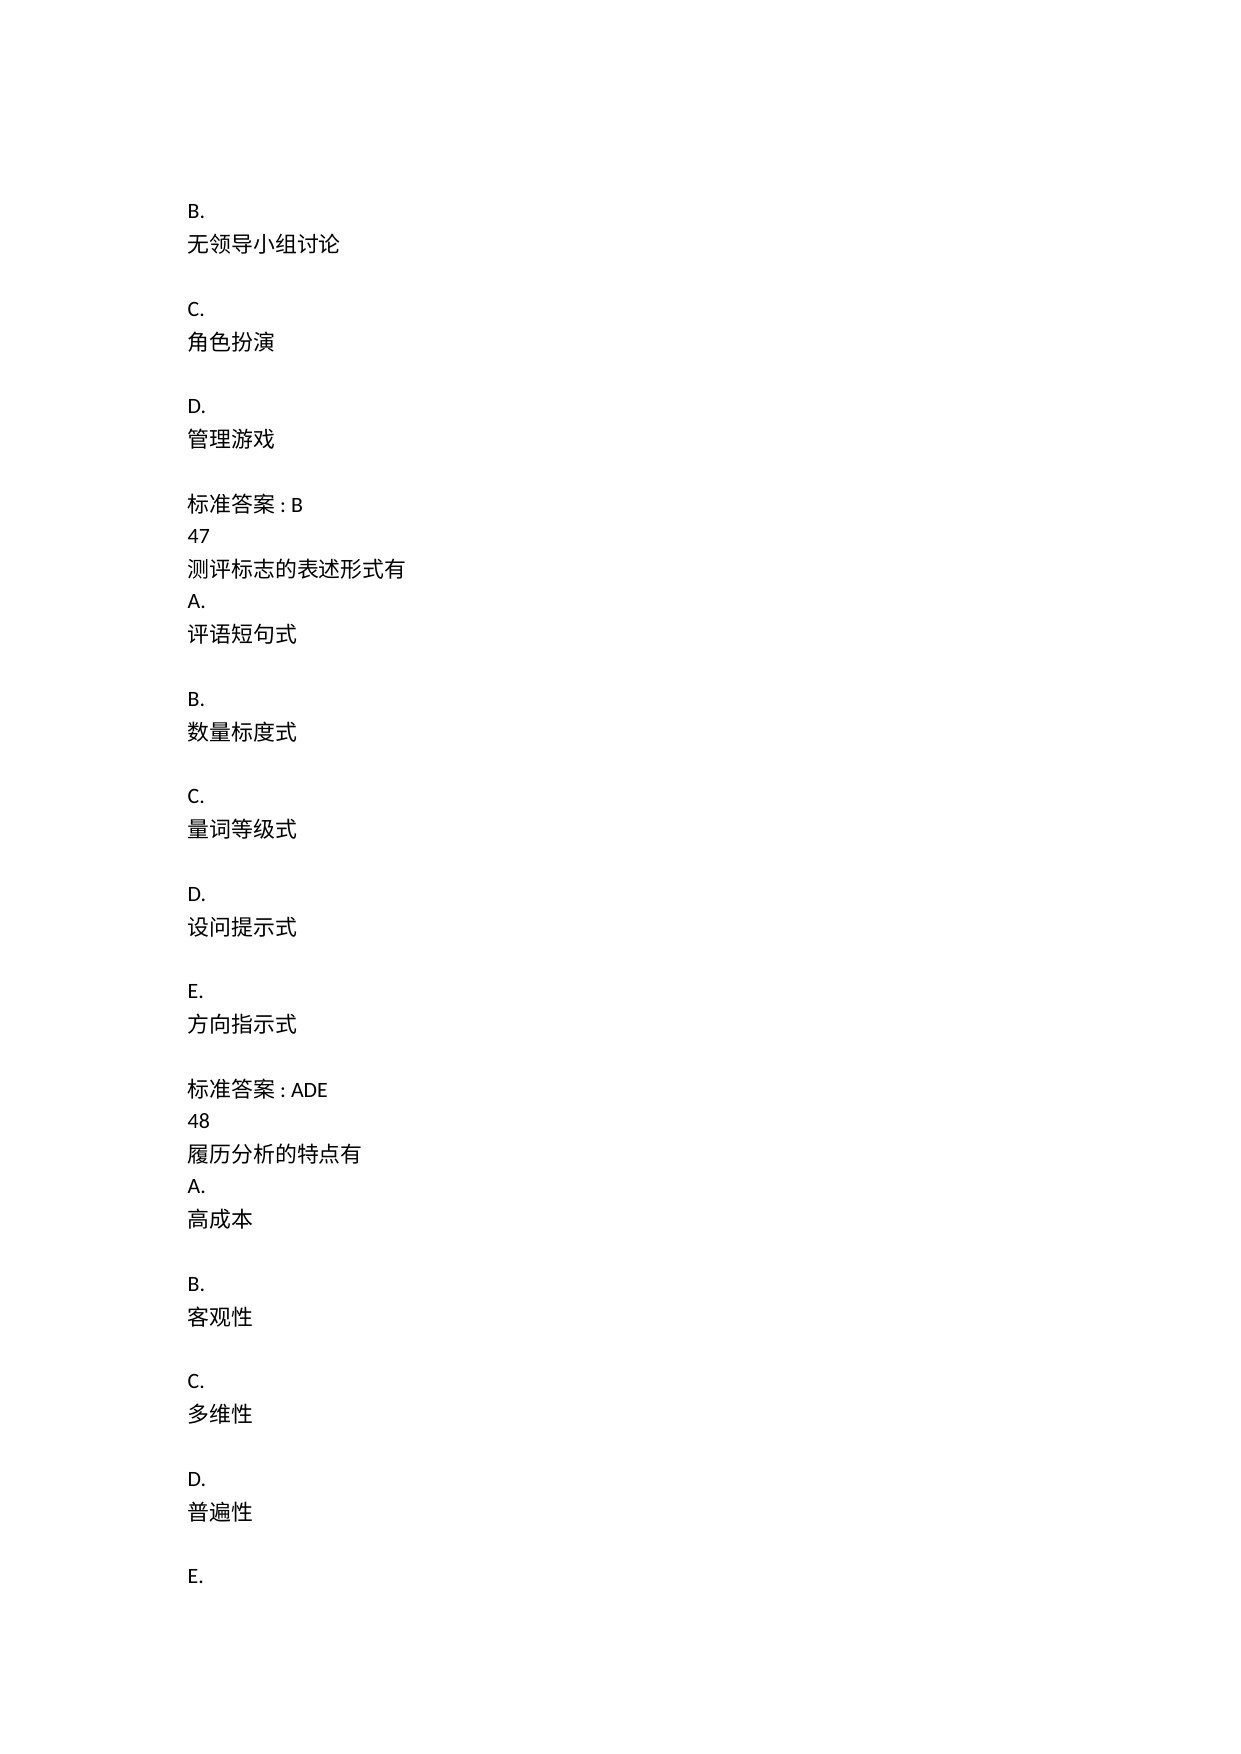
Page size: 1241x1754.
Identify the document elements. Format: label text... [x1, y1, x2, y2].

text D. [187, 1462, 1053, 1494]
text B. [187, 682, 1053, 714]
text 评语短句式 [187, 617, 1053, 649]
text 客观性 [187, 1299, 1053, 1332]
text 48 [187, 1104, 1053, 1137]
text C. [187, 779, 1053, 812]
text 设问提示式 [187, 909, 1053, 942]
text 标准答案 : ADE [187, 1072, 1053, 1104]
text 数量标度式 [187, 714, 1053, 747]
text 多维性 [187, 1397, 1053, 1429]
text 普遍性 [187, 1494, 1053, 1527]
text 量词等级式 [187, 812, 1053, 844]
text C. [187, 292, 1053, 324]
text 标准答案 : B [187, 487, 1053, 519]
text 管理游戏 [187, 422, 1053, 454]
text D. [187, 877, 1053, 909]
text 角色扮演 [187, 324, 1053, 357]
text C. [187, 1364, 1053, 1397]
text B. [187, 194, 1053, 227]
text 无领导小组讨论 [187, 227, 1053, 259]
text 47 [187, 519, 1053, 552]
text A. [187, 1169, 1053, 1202]
text D. [187, 389, 1053, 422]
text A. [187, 584, 1053, 617]
text E. [187, 1559, 1053, 1592]
text B. [187, 1267, 1053, 1299]
text E. [187, 974, 1053, 1007]
text 测评标志的表述形式有 [187, 552, 1053, 584]
text 方向指示式 [187, 1007, 1053, 1039]
text 高成本 [187, 1202, 1053, 1234]
text 履历分析的特点有 [187, 1137, 1053, 1169]
